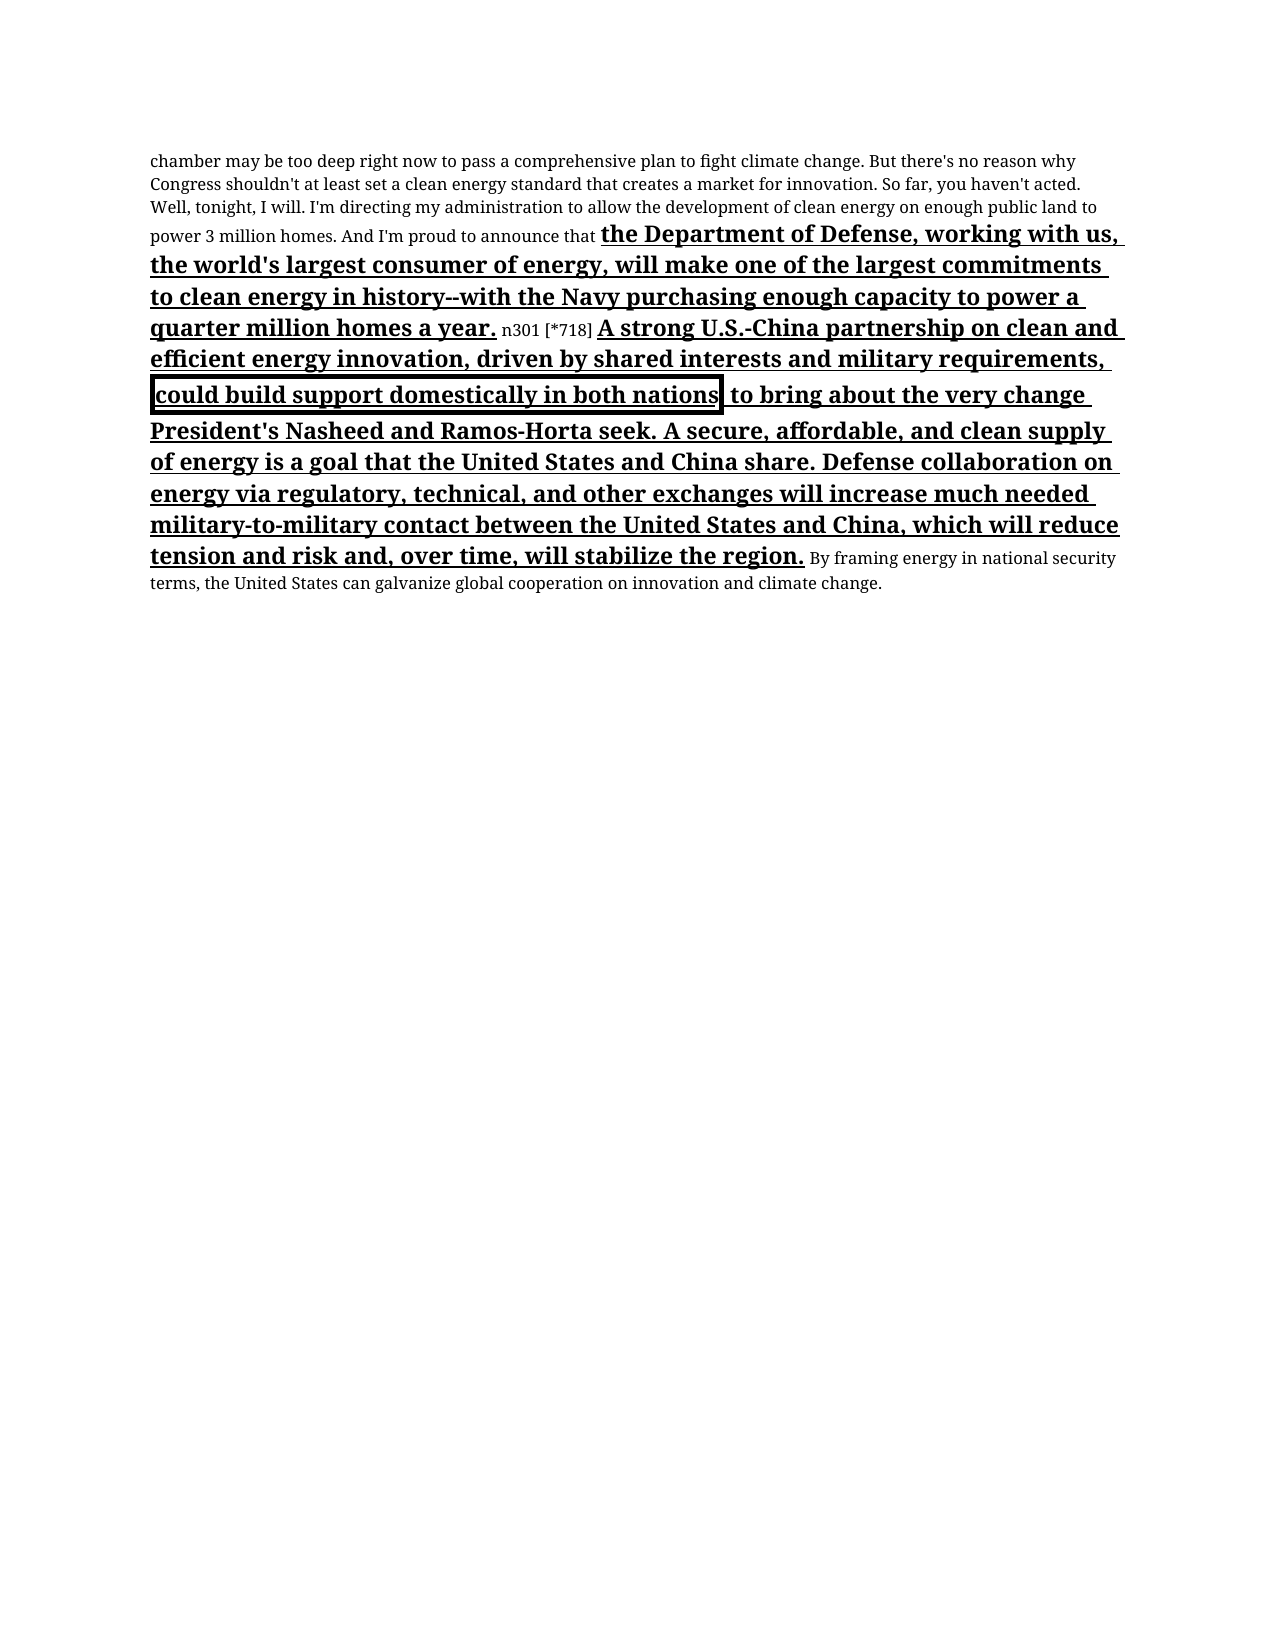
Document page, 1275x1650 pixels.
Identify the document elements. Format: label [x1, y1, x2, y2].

text [150, 150, 1125, 594]
